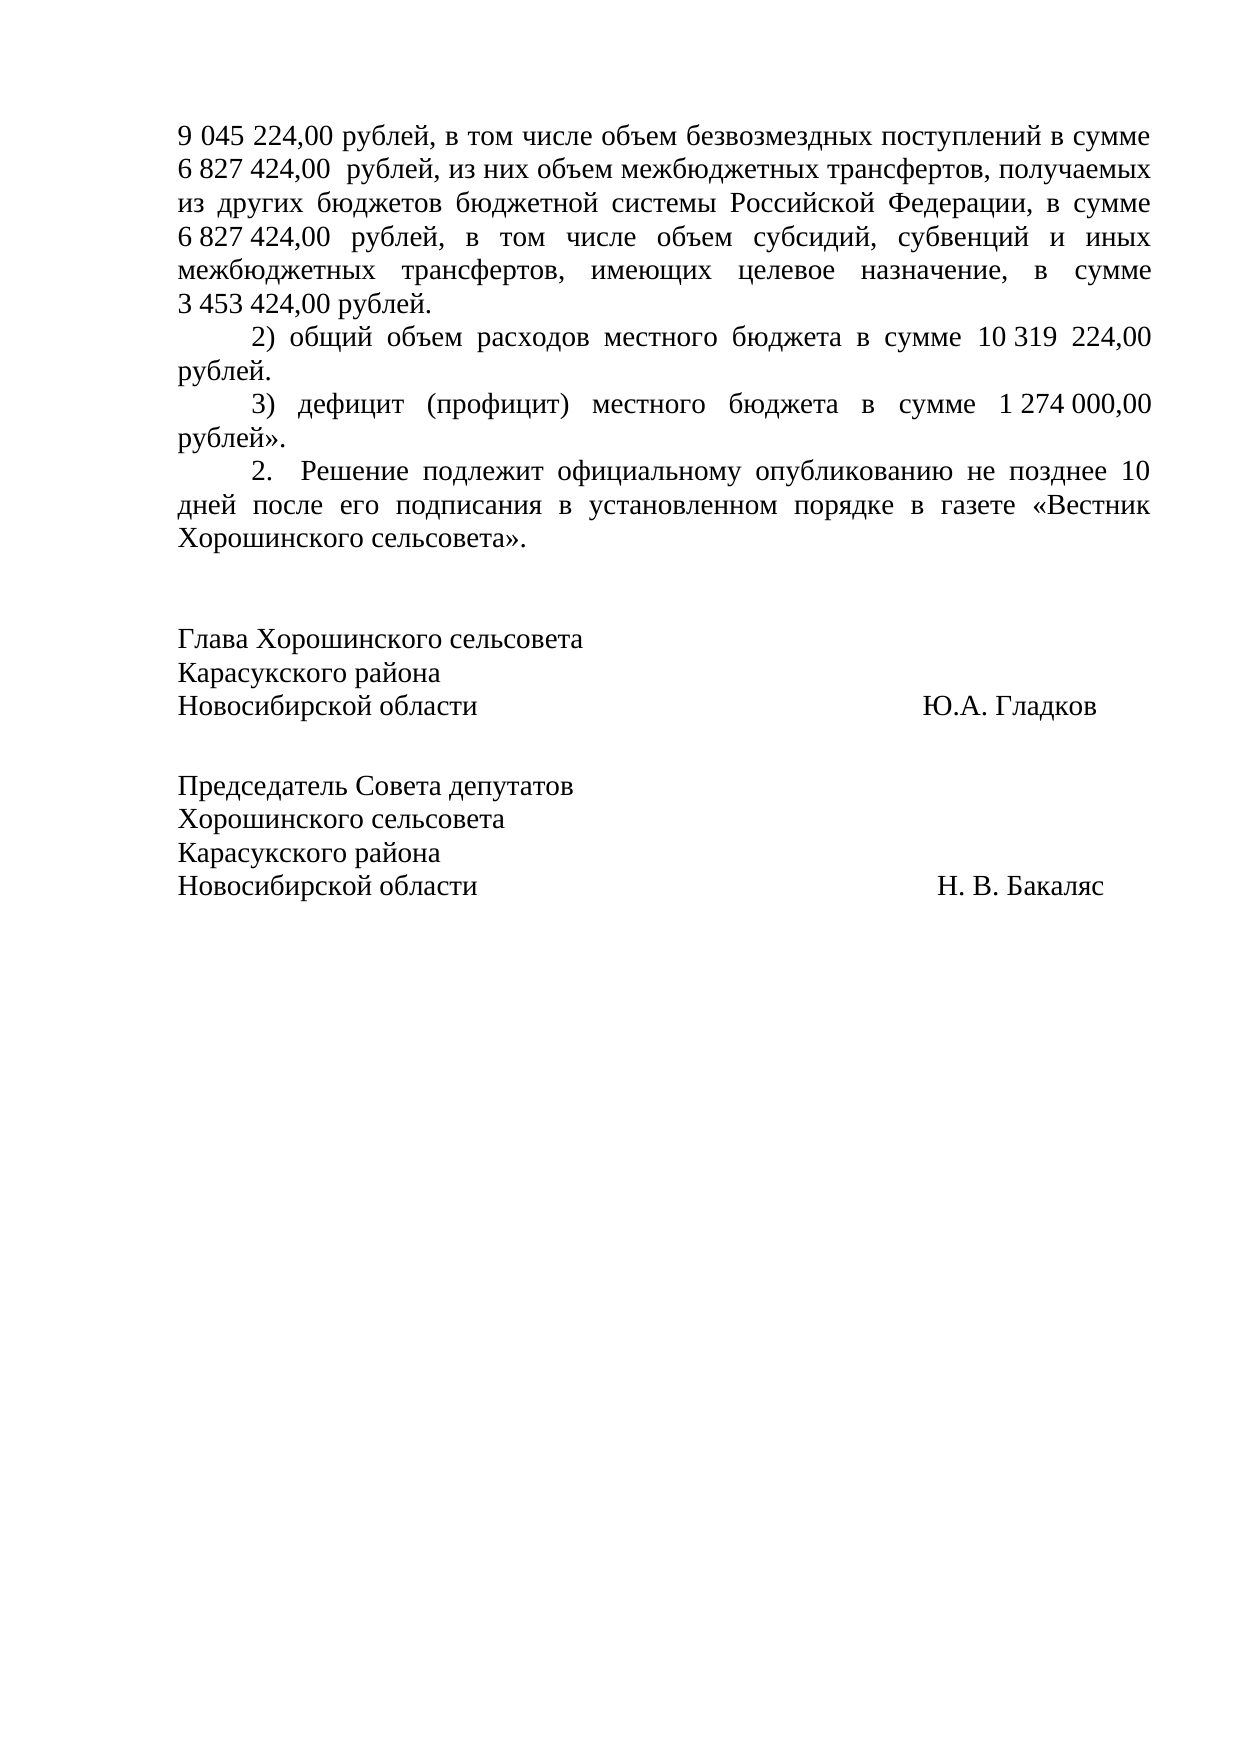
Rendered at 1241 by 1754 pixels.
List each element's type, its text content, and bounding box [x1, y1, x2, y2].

text Новосибирской области Н. В. Бакаляс [177, 868, 1152, 902]
text 2) общий объем расходов местного бюджета в сумме 10 319 224,00 рублей. [177, 319, 1152, 386]
text 9 045 224,00 рублей, в том числе объем безвозмездных поступлений в сумме 6 827 424,00 рублей, из них объем межбюджетных трансфертов, получаемых из других бюджетов бюджетной системы Российской Федерации, в сумме 6 827 424,00 рублей, в том числе объем субсидий, субвенций и иных межбюджетных трансфертов, имеющих целевое назначение, в сумме 3 453 424,00 рублей. [177, 152, 1152, 319]
text Хорошинского сельсовета [177, 801, 1152, 835]
list 2. Решение подлежит официальному опубликованию не позднее 10 дней после его подписания в установленном порядке в газете «Вестник Хорошинского сельсовета». [177, 453, 1152, 554]
text Карасукского района [177, 835, 1152, 868]
text Карасукского района [177, 655, 1152, 688]
text Новосибирской области Ю.А. Гладков [177, 688, 1152, 722]
text Председатель Совета депутатов [177, 768, 1152, 801]
text 3) дефицит (профицит) местного бюджета в сумме 1 274 000,00 рублей». [177, 386, 1152, 453]
text Глава Хорошинского сельсовета [177, 621, 1152, 655]
